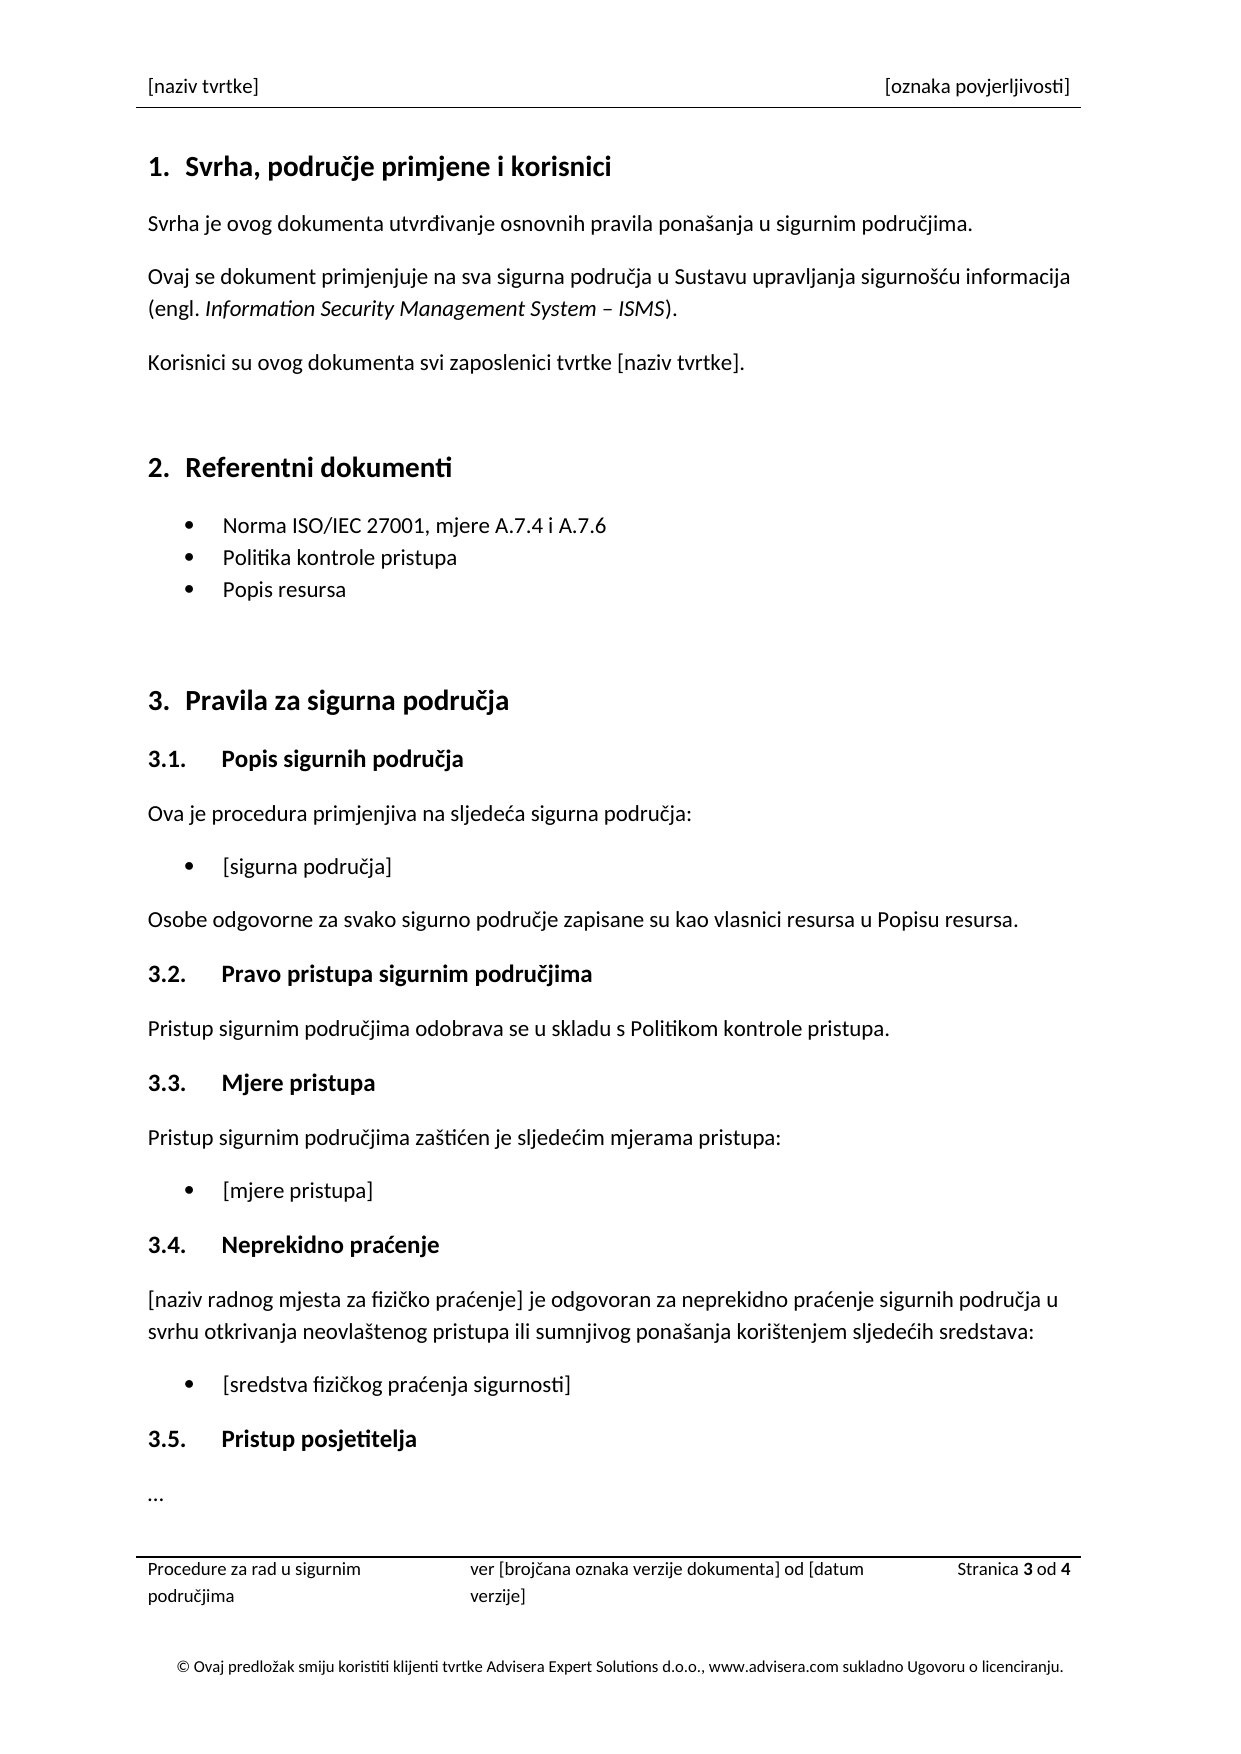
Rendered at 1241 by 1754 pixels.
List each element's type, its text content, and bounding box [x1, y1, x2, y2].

text Svrha je ovog dokumenta utvrđivanje osnovnih pravila ponašanja u sigurnim područjima. [148, 209, 1093, 237]
text [naziv radnog mjesta za fizičko praćenje] je odgovoran za neprekidno praćenje sigurnih područja u svrhu otkrivanja neovlaštenog pristupa ili sumnjivog ponašanja korištenjem sljedećih sredstava: [148, 1285, 1093, 1345]
subtitle Pravila za sigurna područja [148, 682, 1093, 717]
subtitle Mjere pristupa [148, 1067, 1093, 1098]
list Norma ISO/IEC 27001, mjere A.7.4 i A.7.6 [185, 511, 1093, 539]
list Popis resursa [185, 576, 1093, 604]
list [sigurna područja] [185, 852, 1093, 880]
text Ova je procedura primjenjiva na sljedeća sigurna područja: [148, 799, 1093, 827]
text Pristup sigurnim područjima zaštićen je sljedećim mjerama pristupa: [148, 1123, 1093, 1151]
subtitle Popis sigurnih područja [148, 743, 1093, 774]
list Korisnici su ovog dokumenta svi zaposlenici tvrtke [naziv tvrtke]. [148, 348, 1093, 376]
list [mjere pristupa] [185, 1176, 1093, 1204]
text Pristup sigurnim područjima odobrava se u skladu s Politikom kontrole pristupa. [148, 1014, 1093, 1042]
list [sredstva fizičkog praćenja sigurnosti] [185, 1370, 1093, 1398]
text Osobe odgovorne za svako sigurno područje zapisane su kao vlasnici resursa u Popisu resursa. [148, 905, 1093, 933]
subtitle Neprekidno praćenje [148, 1229, 1093, 1259]
text … [148, 1479, 1093, 1507]
subtitle Pristup posjetitelja [148, 1423, 1093, 1454]
subtitle Svrha, područje primjene i korisnici [148, 148, 1093, 183]
subtitle Referentni dokumenti [148, 449, 1093, 485]
subtitle Pravo pristupa sigurnim područjima [148, 958, 1093, 989]
text Ovaj se dokument primjenjuje na sva sigurna područja u Sustavu upravljanja sigurnošću informacija (engl. Information Security Management System – ISMS). [148, 262, 1093, 323]
list Politika kontrole pristupa [185, 543, 1093, 571]
